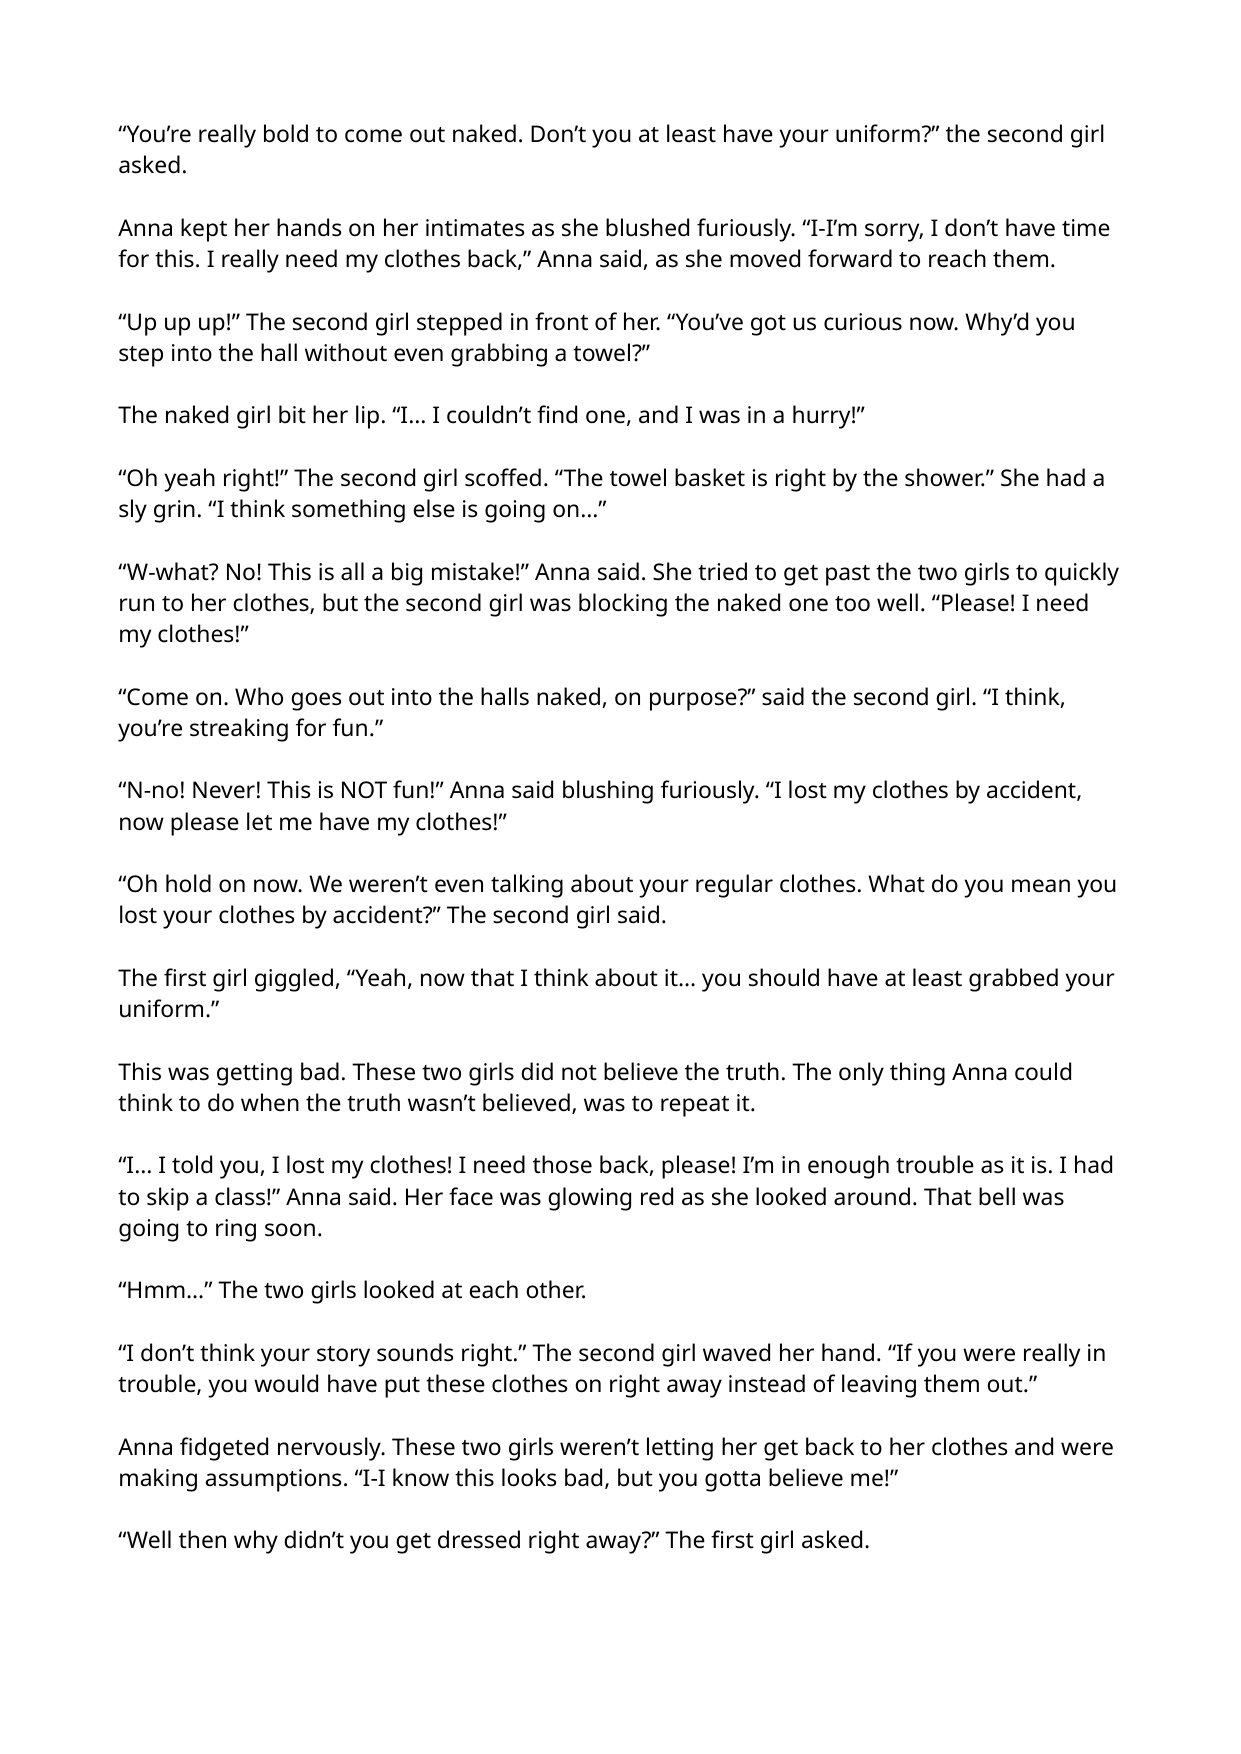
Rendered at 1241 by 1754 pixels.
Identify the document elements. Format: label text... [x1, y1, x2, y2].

text Anna kept her hands on her intimates as she blushed furiously. “I-I’m sorry, I don’t have time for this. I really need my clothes back,” Anna said, as she moved forward to reach them. [118, 212, 1122, 274]
text “Well then why didn’t you get dressed right away?” The first girl asked. [118, 1524, 1122, 1556]
text “Come on. Who goes out into the halls naked, on purpose?” said the second girl. “I think, you’re streaking for fun.” [118, 681, 1122, 743]
text “I… I told you, I lost my clothes! I need those back, please! I’m in enough trouble as it is. I had to skip a class!” Anna said. Her face was glowing red as she looked around. That bell was going to ring soon. [118, 1149, 1122, 1243]
text “Oh yeah right!” The second girl scoffed. “The towel basket is right by the shower.” She had a sly grin. “I think something else is going on…” [118, 462, 1122, 524]
text This was getting bad. These two girls did not believe the truth. The only thing Anna could think to do when the truth wasn’t believed, was to repeat it. [118, 1056, 1122, 1118]
text “You’re really bold to come out naked. Don’t you at least have your uniform?” the second girl asked. [118, 118, 1122, 181]
text “W-what? No! This is all a big mistake!” Anna said. She tried to get past the two girls to quickly run to her clothes, but the second girl was blocking the naked one too well. “Please! I need my clothes!” [118, 556, 1122, 649]
text The naked girl bit her lip. “I… I couldn’t find one, and I was in a hurry!” [118, 399, 1122, 431]
text “Up up up!” The second girl stepped in front of her. “You’ve got us curious now. Why’d you step into the hall without even grabbing a towel?” [118, 306, 1122, 368]
text “Hmm…” The two girls looked at each other. [118, 1274, 1122, 1306]
text “I don’t think your story sounds right.” The second girl waved her hand. “If you were really in trouble, you would have put these clothes on right away instead of leaving them out.” [118, 1337, 1122, 1399]
text “Oh hold on now. We weren’t even talking about your regular clothes. What do you mean you lost your clothes by accident?” The second girl said. [118, 868, 1122, 931]
text Anna fidgeted nervously. These two girls weren’t letting her get back to her clothes and were making assumptions. “I-I know this looks bad, but you gotta believe me!” [118, 1431, 1122, 1493]
text The first girl giggled, “Yeah, now that I think about it… you should have at least grabbed your uniform.” [118, 962, 1122, 1024]
text “N-no! Never! This is NOT fun!” Anna said blushing furiously. “I lost my clothes by accident, now please let me have my clothes!” [118, 774, 1122, 837]
